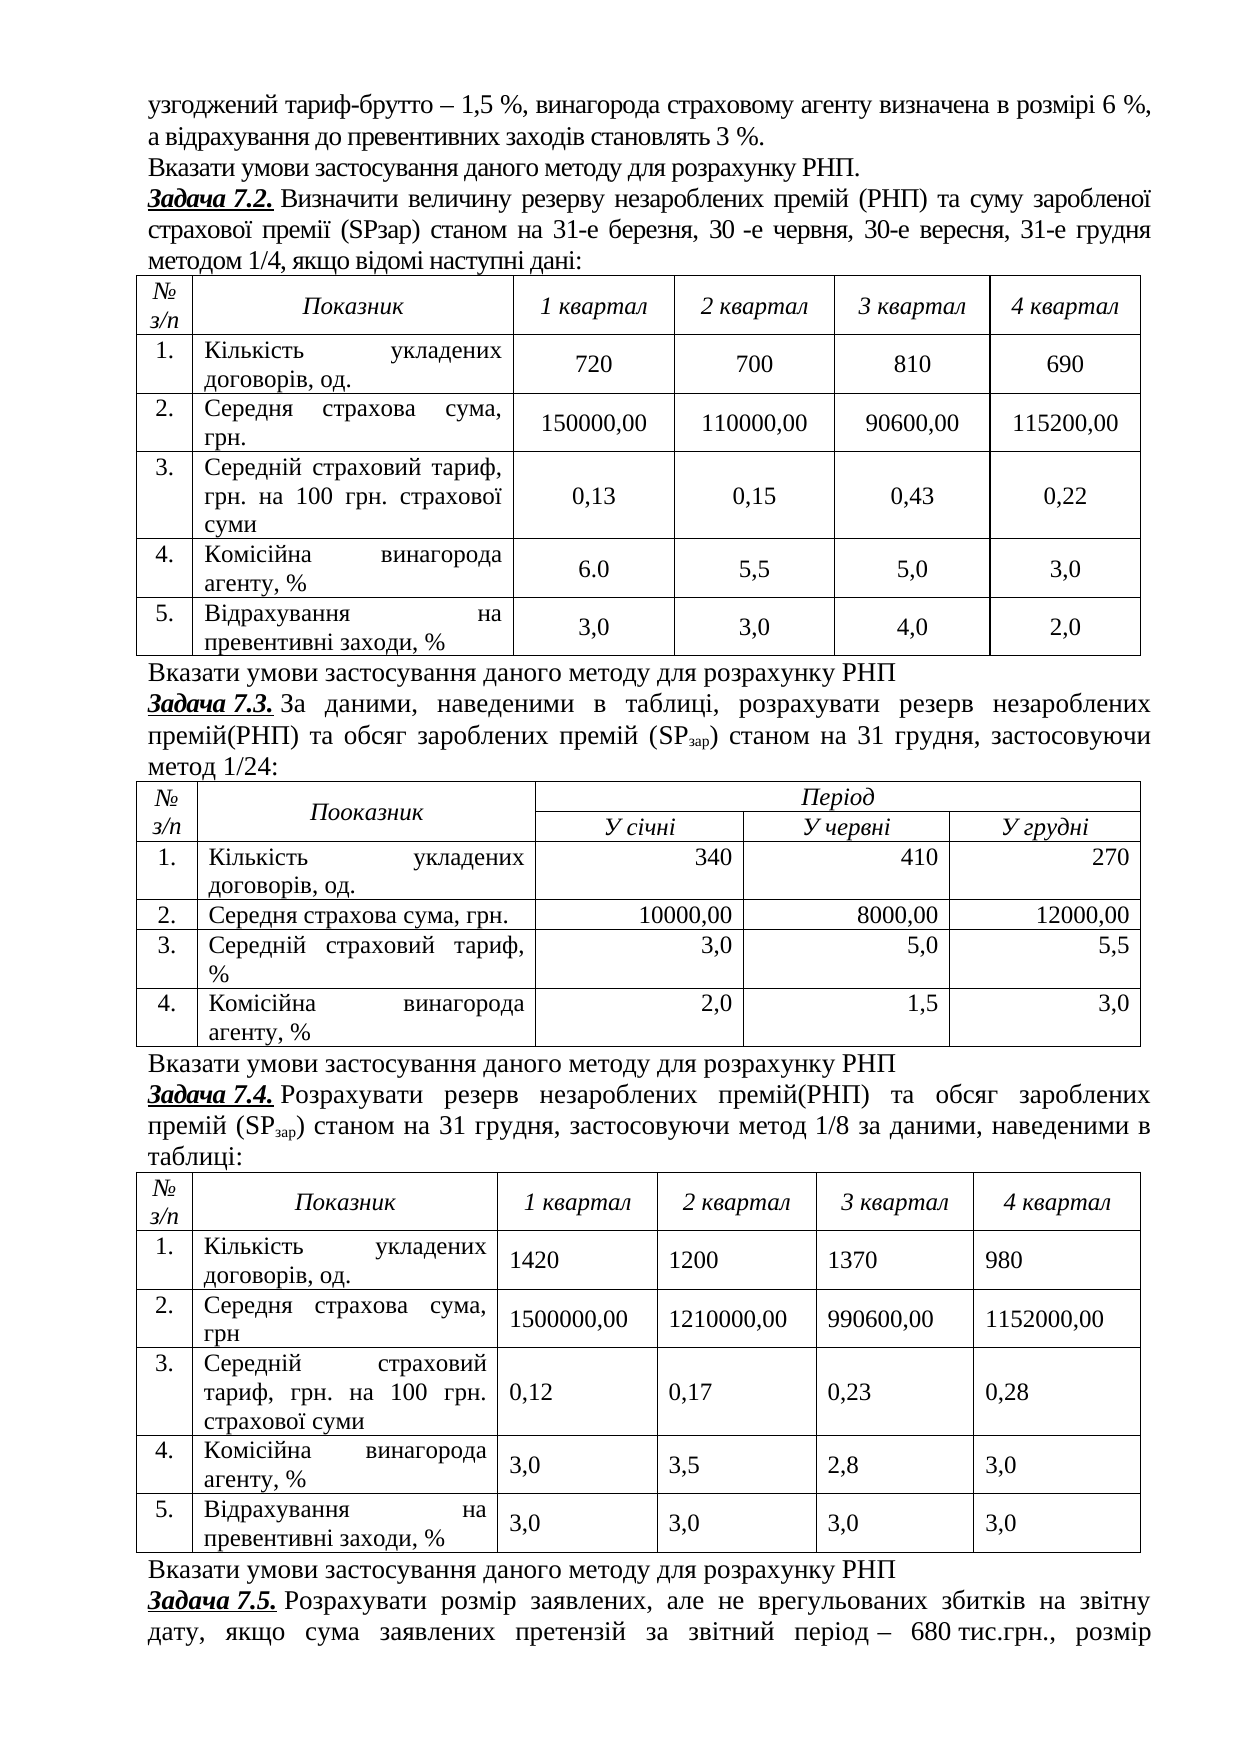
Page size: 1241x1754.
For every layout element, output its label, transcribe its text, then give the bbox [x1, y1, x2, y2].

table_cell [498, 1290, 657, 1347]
text Задача 7.4. Розрахувати резерв незароблених премій(РНП) та обсяг зароблених премій (SPзар) станом на 31 грудня, застосовуючи метод 1/8 за даними, наведеними в таблиці: [148, 1078, 1152, 1172]
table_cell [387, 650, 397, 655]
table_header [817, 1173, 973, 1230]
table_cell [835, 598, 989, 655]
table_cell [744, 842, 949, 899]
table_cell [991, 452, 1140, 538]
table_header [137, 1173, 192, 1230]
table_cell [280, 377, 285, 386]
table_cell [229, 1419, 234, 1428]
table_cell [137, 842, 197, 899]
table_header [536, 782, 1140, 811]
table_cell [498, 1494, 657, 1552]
text Вказати умови застосування даного методу для розрахунку РНП [148, 1047, 1152, 1078]
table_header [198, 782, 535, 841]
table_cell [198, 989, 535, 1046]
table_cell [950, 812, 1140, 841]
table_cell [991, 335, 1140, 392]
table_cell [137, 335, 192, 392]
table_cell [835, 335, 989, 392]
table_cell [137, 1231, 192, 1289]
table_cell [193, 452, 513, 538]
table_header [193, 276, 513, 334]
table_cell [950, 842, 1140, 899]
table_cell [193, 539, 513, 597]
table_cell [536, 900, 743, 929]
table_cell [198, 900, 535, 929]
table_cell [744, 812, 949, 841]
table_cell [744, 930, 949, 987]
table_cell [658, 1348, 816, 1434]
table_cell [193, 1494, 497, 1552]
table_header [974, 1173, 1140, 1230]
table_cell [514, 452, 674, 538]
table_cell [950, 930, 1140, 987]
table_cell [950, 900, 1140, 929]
text Вказати умови застосування даного методу для розрахунку РНП [148, 656, 1152, 688]
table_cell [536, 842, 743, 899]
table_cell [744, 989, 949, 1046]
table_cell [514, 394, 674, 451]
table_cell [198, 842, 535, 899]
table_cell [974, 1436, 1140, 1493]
text Вказати умови застосування даного методу для розрахунку РНП. [148, 151, 1152, 182]
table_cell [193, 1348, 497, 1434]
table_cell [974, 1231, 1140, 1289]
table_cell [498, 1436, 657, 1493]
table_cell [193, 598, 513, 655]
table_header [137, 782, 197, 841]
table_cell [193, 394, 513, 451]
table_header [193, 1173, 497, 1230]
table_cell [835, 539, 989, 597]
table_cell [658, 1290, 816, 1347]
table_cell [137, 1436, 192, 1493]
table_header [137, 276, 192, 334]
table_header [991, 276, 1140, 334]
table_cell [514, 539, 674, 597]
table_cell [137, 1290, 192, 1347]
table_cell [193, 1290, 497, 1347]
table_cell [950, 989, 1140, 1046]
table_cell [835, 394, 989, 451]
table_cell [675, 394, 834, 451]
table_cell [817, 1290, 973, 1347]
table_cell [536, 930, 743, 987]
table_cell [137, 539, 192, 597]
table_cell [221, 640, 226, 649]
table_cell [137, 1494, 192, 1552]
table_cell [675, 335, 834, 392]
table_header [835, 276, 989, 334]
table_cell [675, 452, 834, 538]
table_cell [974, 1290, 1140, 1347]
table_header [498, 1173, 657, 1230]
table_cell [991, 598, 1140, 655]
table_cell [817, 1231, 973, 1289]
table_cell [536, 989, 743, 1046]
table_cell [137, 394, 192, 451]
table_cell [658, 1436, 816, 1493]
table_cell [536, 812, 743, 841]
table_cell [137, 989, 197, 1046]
text Задача 7.3. За даними, наведеними в таблиці, розрахувати резерв незароблених премій(РНП) та обсяг зароблених премій (SPзар) станом на 31 грудня, застосовуючи метод 1/24: [148, 688, 1152, 781]
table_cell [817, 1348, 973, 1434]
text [148, 88, 1152, 151]
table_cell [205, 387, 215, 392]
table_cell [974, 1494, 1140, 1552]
text Задача 7.2. Визначити величину резерву незароблених премій (РНП) та суму заробленої страхової премії (SPзар) станом на 31-е березня, 30 -е червня, 30-е вересня, 31-е грудня методом 1/4, якщо відомі наступні дані: [148, 182, 1152, 275]
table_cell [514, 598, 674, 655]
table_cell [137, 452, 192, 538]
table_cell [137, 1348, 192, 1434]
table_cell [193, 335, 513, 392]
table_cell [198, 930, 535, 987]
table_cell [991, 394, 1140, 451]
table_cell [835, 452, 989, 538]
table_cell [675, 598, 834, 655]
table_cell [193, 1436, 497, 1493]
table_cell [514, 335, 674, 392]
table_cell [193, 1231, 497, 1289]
text Вказати умови застосування даного методу для розрахунку РНП [148, 1553, 1152, 1584]
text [148, 1584, 1152, 1646]
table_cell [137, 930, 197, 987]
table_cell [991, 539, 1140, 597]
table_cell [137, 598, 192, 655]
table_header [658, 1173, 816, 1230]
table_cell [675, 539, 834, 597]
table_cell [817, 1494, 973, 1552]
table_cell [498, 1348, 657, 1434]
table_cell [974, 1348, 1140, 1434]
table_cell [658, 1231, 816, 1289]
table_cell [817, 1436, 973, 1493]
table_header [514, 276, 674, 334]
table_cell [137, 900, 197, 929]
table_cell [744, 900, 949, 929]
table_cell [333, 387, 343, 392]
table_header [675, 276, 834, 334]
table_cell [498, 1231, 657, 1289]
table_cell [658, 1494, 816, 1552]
